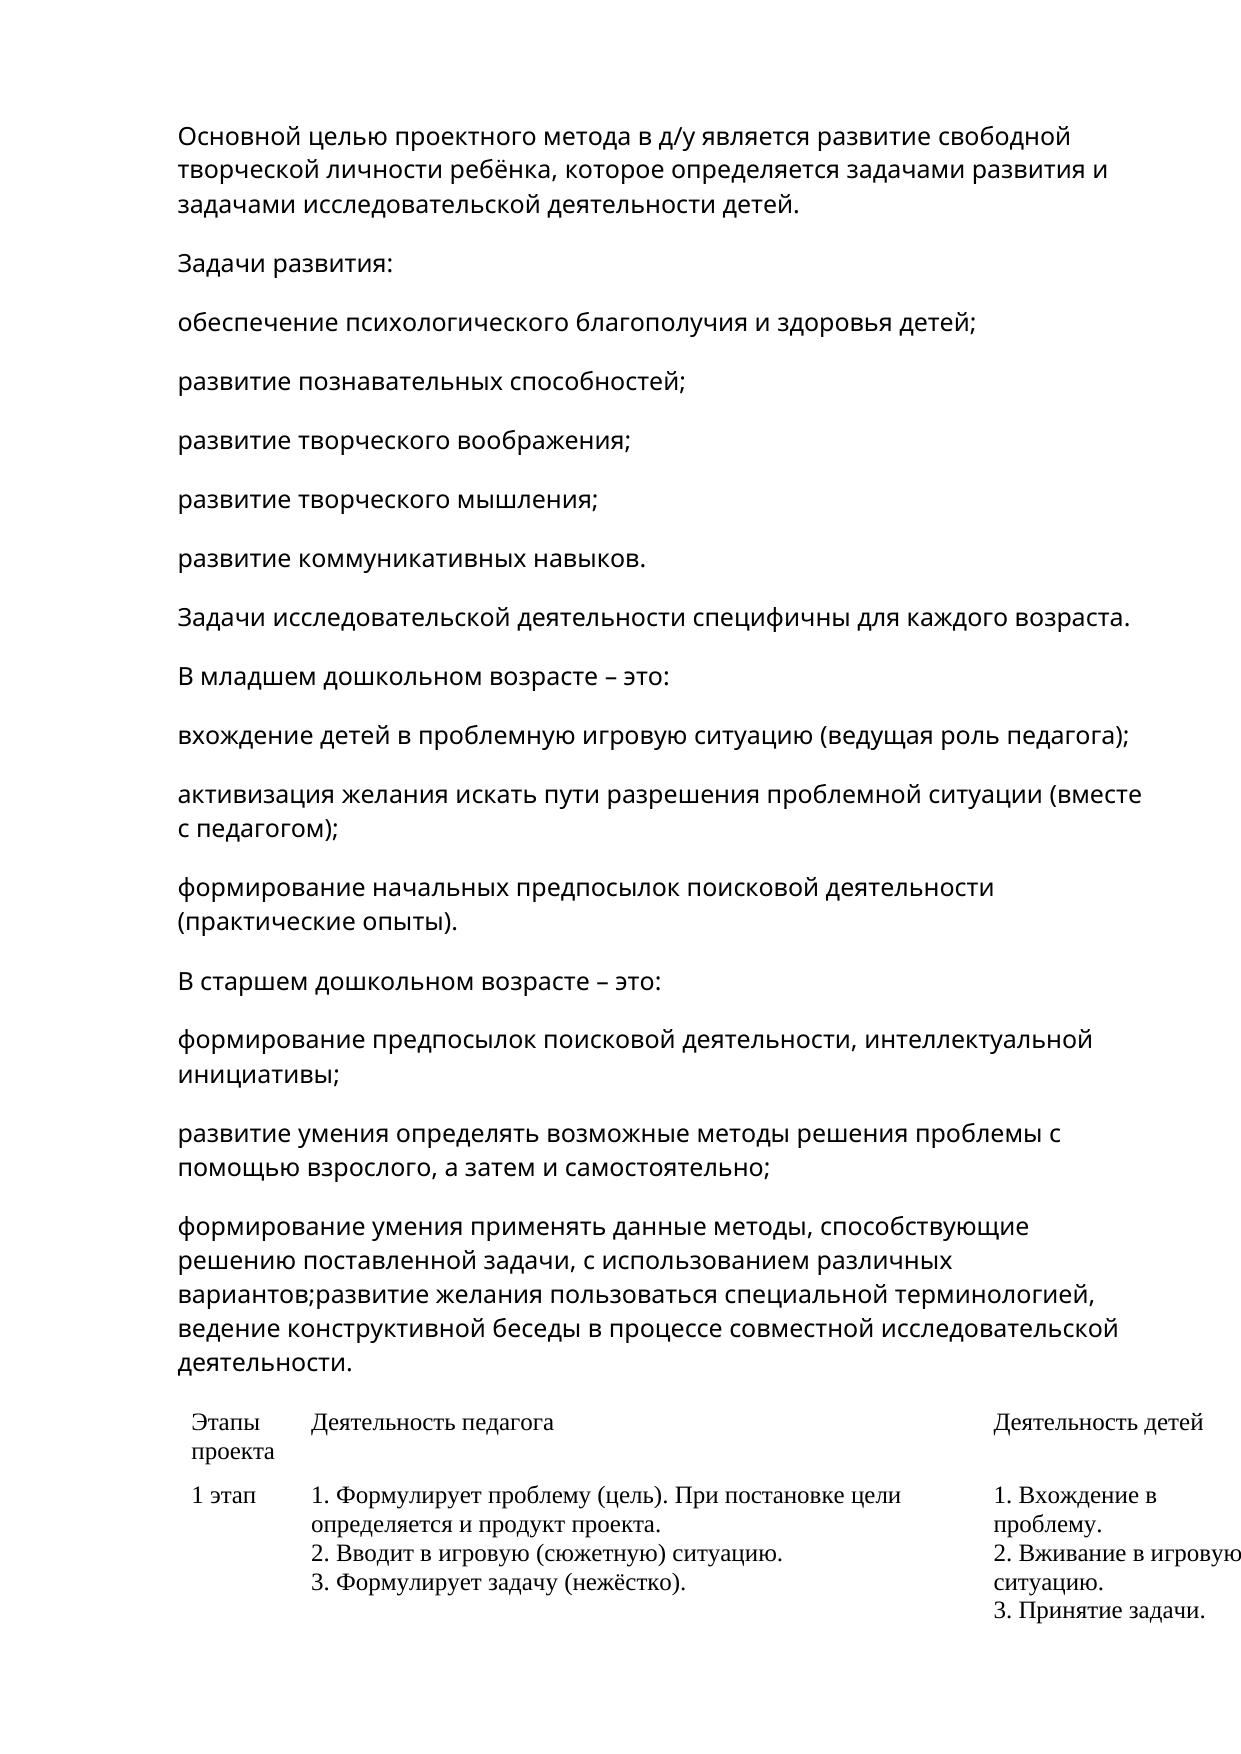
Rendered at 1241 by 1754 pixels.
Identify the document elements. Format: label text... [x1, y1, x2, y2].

table_header Деятельность детей [978, 1400, 1240, 1473]
text обеспечение психологического благополучия и здоровья детей; [177, 304, 1152, 338]
text вхождение детей в проблемную игровую ситуацию (ведущая роль педагога); [177, 718, 1152, 752]
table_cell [978, 1473, 1240, 1632]
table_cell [295, 1473, 978, 1632]
text В младшем дошкольном возрасте – это: [177, 659, 1152, 693]
text развитие коммуникативных навыков. [177, 541, 1152, 575]
text развитие творческого мышления; [177, 482, 1152, 516]
text развитие творческого воображения; [177, 422, 1152, 457]
table_header Этапы проекта [176, 1400, 295, 1473]
text Задачи развития: [177, 245, 1152, 279]
text развитие умения определять возможные методы решения проблемы с помощью взрослого, а затем и самостоятельно; [177, 1115, 1152, 1183]
text развитие познавательных способностей; [177, 363, 1152, 397]
table_cell 1 этап [176, 1473, 295, 1632]
table_header Деятельность педагога [295, 1400, 978, 1473]
text формирование умения применять данные методы, способствующие решению поставленной задачи, с использованием различных вариантов;развитие желания пользоваться специальной терминологией, ведение конструктивной беседы в процессе совместной исследовательской деятельности. [177, 1208, 1152, 1379]
text активизация желания искать пути разрешения проблемной ситуации (вместе с педагогом); [177, 777, 1152, 845]
text формирование предпосылок поисковой деятельности, интеллектуальной инициативы; [177, 1022, 1152, 1090]
text В старшем дошкольном возрасте – это: [177, 963, 1152, 997]
text Задачи исследовательской деятельности специфичны для каждого возраста. [177, 600, 1152, 634]
text Основной целью проектного метода в д/у является развитие свободной творческой личности ребёнка, которое определяется задачами развития и задачами исследовательской деятельности детей. [177, 118, 1152, 220]
text формирование начальных предпосылок поисковой деятельности (практические опыты). [177, 870, 1152, 938]
